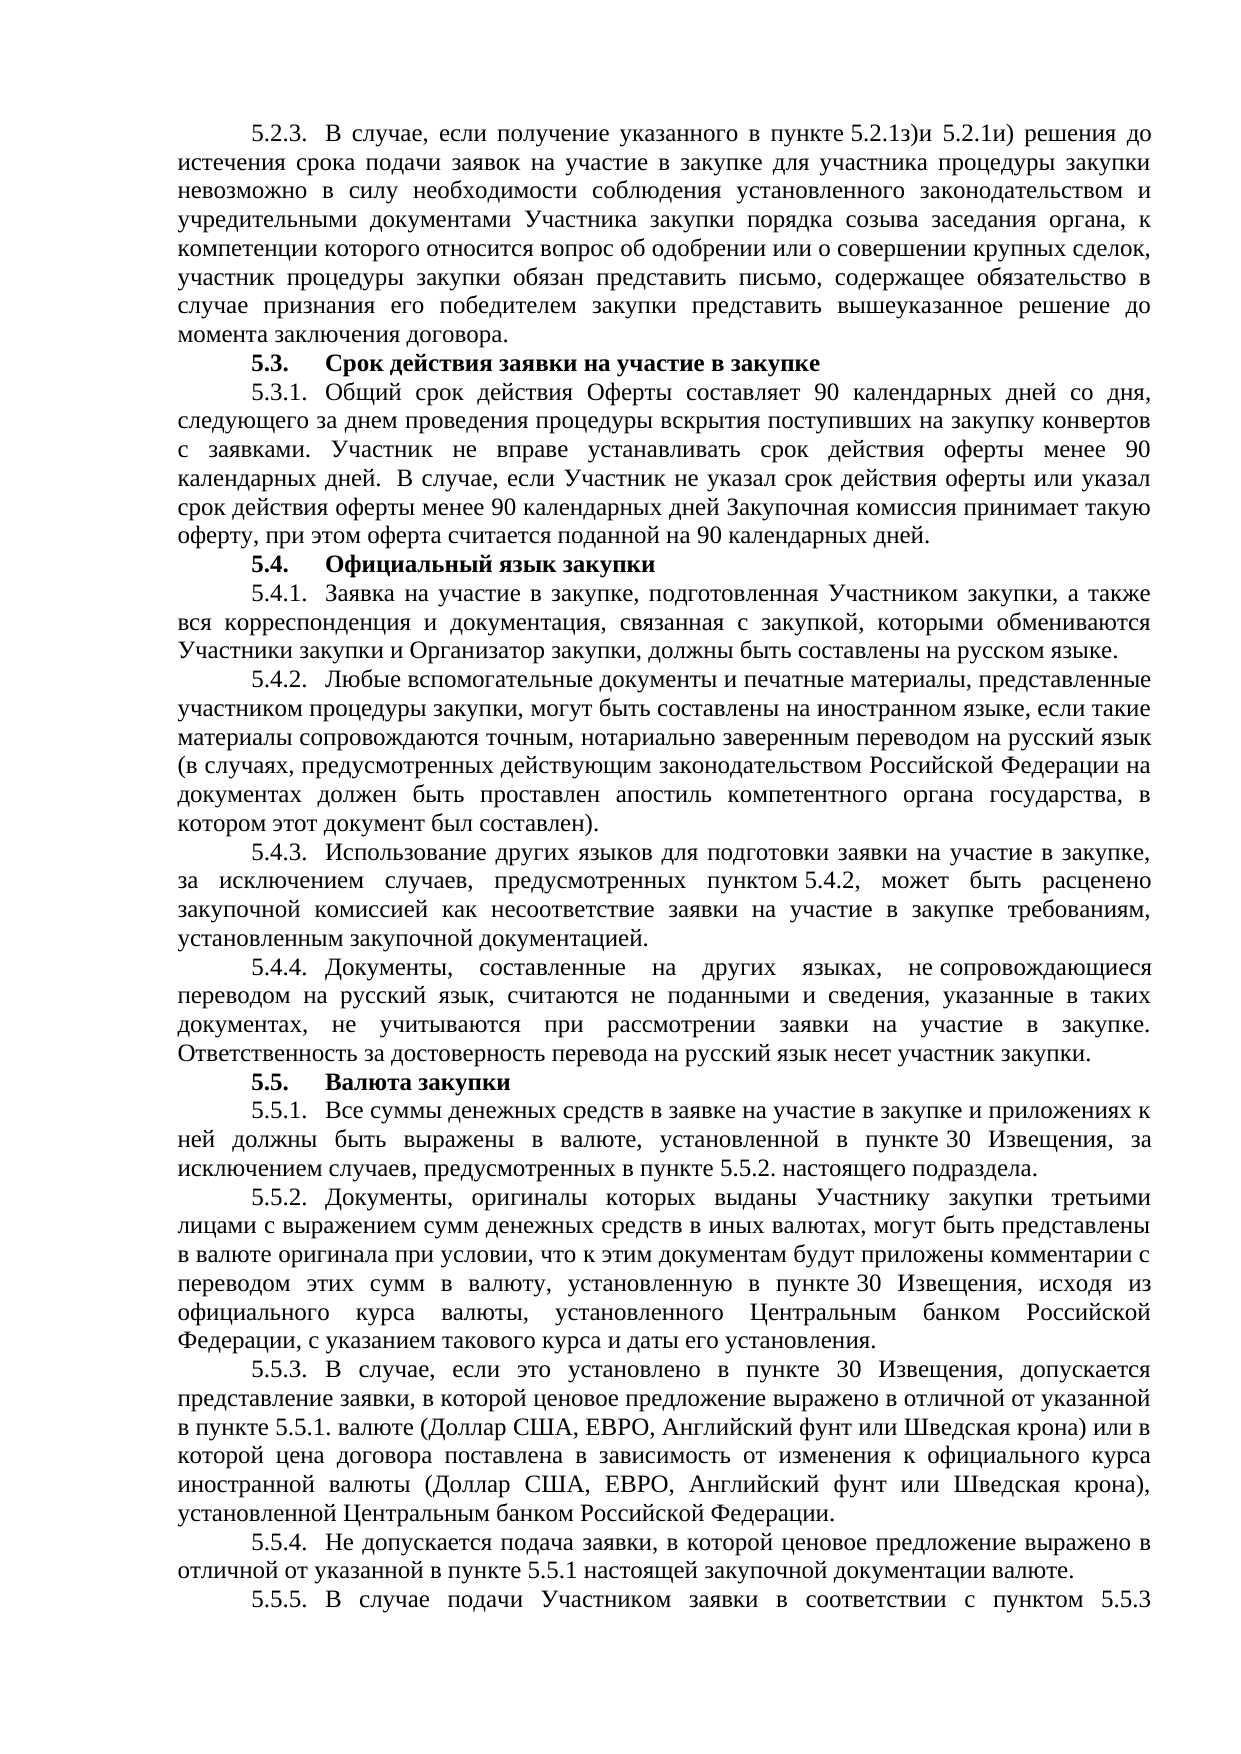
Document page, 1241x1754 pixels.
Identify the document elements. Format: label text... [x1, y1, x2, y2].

list В случае, если получение указанного в пункте 5.2.1з)и 5.2.1и) решения до истечения срока подачи заявок на участие в закупке для участника процедуры закупки невозможно в силу необходимости соблюдения установленного законодательством и учредительными документами Участника закупки порядка созыва заседания органа, к компетенции которого относится вопрос об одобрении или о совершении крупных сделок, участник процедуры закупки обязан представить письмо, содержащее обязательство в случае признания его победителем закупки представить вышеуказанное решение до момента заключения договора. [177, 118, 1152, 348]
list В случае, если это установлено в пункте 30 Извещения, допускается представление заявки, в которой ценовое предложение выражено в отличной от указанной в пункте 5.5.1. валюте (Доллар США, ЕВРО, Английский фунт или Шведская крона) или в которой цена договора поставлена в зависимость от изменения к официального курса иностранной валюты (Доллар США, ЕВРО, Английский фунт или Шведская крона), установленной Центральным банком Российской Федерации. [177, 1354, 1152, 1527]
list Использование других языков для подготовки заявки на участие в закупке, за исключением случаев, предусмотренных пунктом 5.4.2, может быть расценено закупочной комиссией как несоответствие заявки на участие в закупке требованиям, установленным закупочной документацией. [177, 837, 1152, 952]
list Документы, оригиналы которых выданы Участнику закупки третьими лицами с выражением сумм денежных средств в иных валютах, могут быть представлены в валюте оригинала при условии, что к этим документам будут приложены комментарии с переводом этих сумм в валюту, установленную в пункте 30 Извещения, исходя из официального курса валюты, установленного Центральным банком Российской Федерации, с указанием такового курса и даты его установления. [177, 1182, 1152, 1354]
list Валюта закупки [177, 1067, 1152, 1096]
list Срок действия заявки на участие в закупке [177, 348, 1152, 377]
list Все суммы денежных средств в заявке на участие в закупке и приложениях к ней должны быть выражены в валюте, установленной в пункте 30 Извещения, за исключением случаев, предусмотренных в пункте 5.5.2. настоящего подраздела. [177, 1096, 1152, 1182]
list Официальный язык закупки [177, 549, 1152, 578]
list Не допускается подача заявки, в которой ценовое предложение выражено в отличной от указанной в пункте 5.5.1 настоящей закупочной документации валюте. [177, 1527, 1152, 1584]
list Документы, составленные на других языках, не сопровождающиеся переводом на русский язык, считаются не поданными и сведения, указанные в таких документах, не учитываются при рассмотрении заявки на участие в закупке. Ответственность за достоверность перевода на русский язык несет участник закупки. [177, 952, 1152, 1067]
list Общий срок действия Оферты составляет 90 календарных дней со дня, следующего за днем проведения процедуры вскрытия поступивших на закупку конвертов с заявками. Участник не вправе устанавливать срок действия оферты менее 90 календарных дней. В случае, если Участник не указал срок действия оферты или указал срок действия оферты менее 90 календарных дней Закупочная комиссия принимает такую оферту, при этом оферта считается поданной на 90 календарных дней. [177, 377, 1152, 549]
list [177, 1584, 1152, 1613]
list Заявка на участие в закупке, подготовленная Участником закупки, а также вся корреспонденция и документация, связанная с закупкой, которыми обмениваются Участники закупки и Организатор закупки, должны быть составлены на русском языке. [177, 578, 1152, 664]
list Любые вспомогательные документы и печатные материалы, представленные участником процедуры закупки, могут быть составлены на иностранном языке, если такие материалы сопровождаются точным, нотариально заверенным переводом на русский язык (в случаях, предусмотренных действующим законодательством Российской Федерации на документах должен быть проставлен апостиль компетентного органа государства, в котором этот документ был составлен). [177, 664, 1152, 837]
